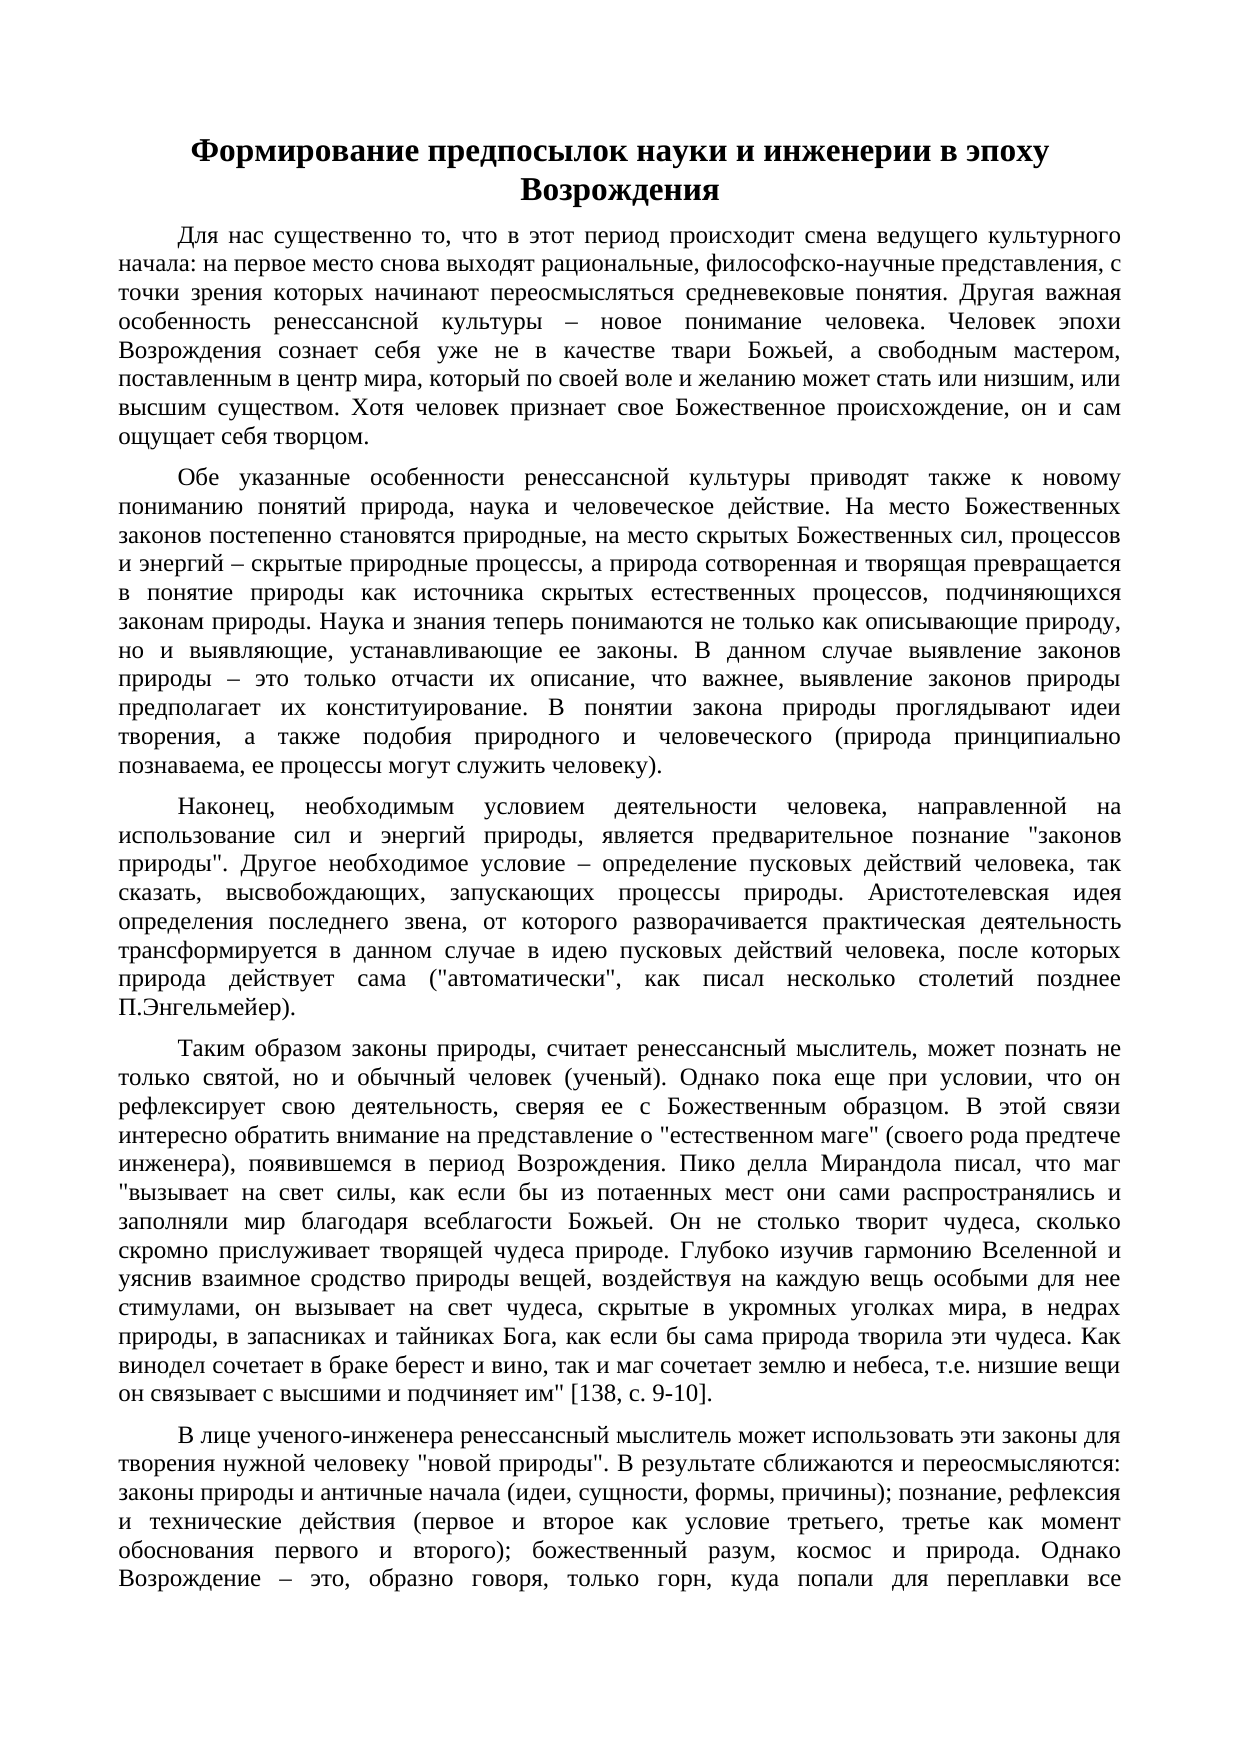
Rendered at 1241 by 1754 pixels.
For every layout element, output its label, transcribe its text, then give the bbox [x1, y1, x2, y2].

text Наконец, необходимым условием деятельности человека, направленной на использование сил и энергий природы, является предварительное познание "законов природы". Другое необходимое условие – определение пусковых действий человека, так сказать, высвобождающих, запускающих процессы природы. Аристотелевская идея определения последнего звена, от которого разворачивается практическая деятельность трансформируется в данном случае в идею пусковых действий человека, после которых природа действует сама ("автоматически", как писал несколько столетий позднее П.Энгельмейер). [118, 791, 1122, 1021]
text Обе указанные особенности ренессансной культуры приводят также к новому пониманию понятий природа, наука и человеческое действие. На место Божественных законов постепенно становятся природные, на место скрытых Божественных сил, процессов и энергий – скрытые природные процессы, а природа сотворенная и творящая превращается в понятие природы как источника скрытых естественных процессов, подчиняющихся законам природы. Наука и знания теперь понимаются не только как описывающие природу, но и выявляющие, устанавливающие ее законы. В данном случае выявление законов природы – это только отчасти их описание, что важнее, выявление законов природы предполагает их конституирование. В понятии закона природы проглядывают идеи творения, а также подобия природного и человеческого (природа принципиально познаваема, ее процессы могут служить человеку). [118, 462, 1122, 778]
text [118, 1420, 1122, 1592]
text Формирование предпосылок науки и инженерии в эпоху Возрождения [118, 131, 1122, 207]
text Таким образом законы природы, считает ренессансный мыслитель, может познать не только святой, но и обычный человек (ученый). Однако пока еще при условии, что он рефлексирует свою деятельность, сверяя ее с Божественным образцом. В этой связи интересно обратить внимание на представление о "естественном маге" (своего рода предтече инженера), появившемся в период Возрождения. Пико делла Мирандола писал, что маг "вызывает на свет силы, как если бы из потаенных мест они сами распространялись и заполняли мир благодаря всеблагости Божьей. Он не столько творит чудеса, сколько скромно прислуживает творящей чудеса природе. Глубоко изучив гармонию Вселенной и уяснив взаимное сродство природы вещей, воздействуя на каждую вещь особыми для нее стимулами, он вызывает на свет чудеса, скрытые в укромных уголках мира, в недрах природы, в запасниках и тайниках Бога, как если бы сама природа творила эти чудеса. Как винодел сочетает в браке берест и вино, так и маг сочетает землю и небеса, т.е. низшие вещи он связывает с высшими и подчиняет им" [138, с. 9-10]. [118, 1033, 1122, 1407]
text Для нас существенно то, что в этот период происходит смена ведущего культурного начала: на первое место снова выходят рациональные, философско-научные представления, с точки зрения которых начинают переосмысляться средневековые понятия. Другая важная особенность ренессансной культуры – новое понимание человека. Человек эпохи Возрождения сознает себя уже не в качестве твари Божьей, а свободным мастером, поставленным в центр мира, который по своей воле и желанию может стать или низшим, или высшим существом. Хотя человек признает свое Божественное происхождение, он и сам ощущает себя творцом. [118, 220, 1122, 450]
